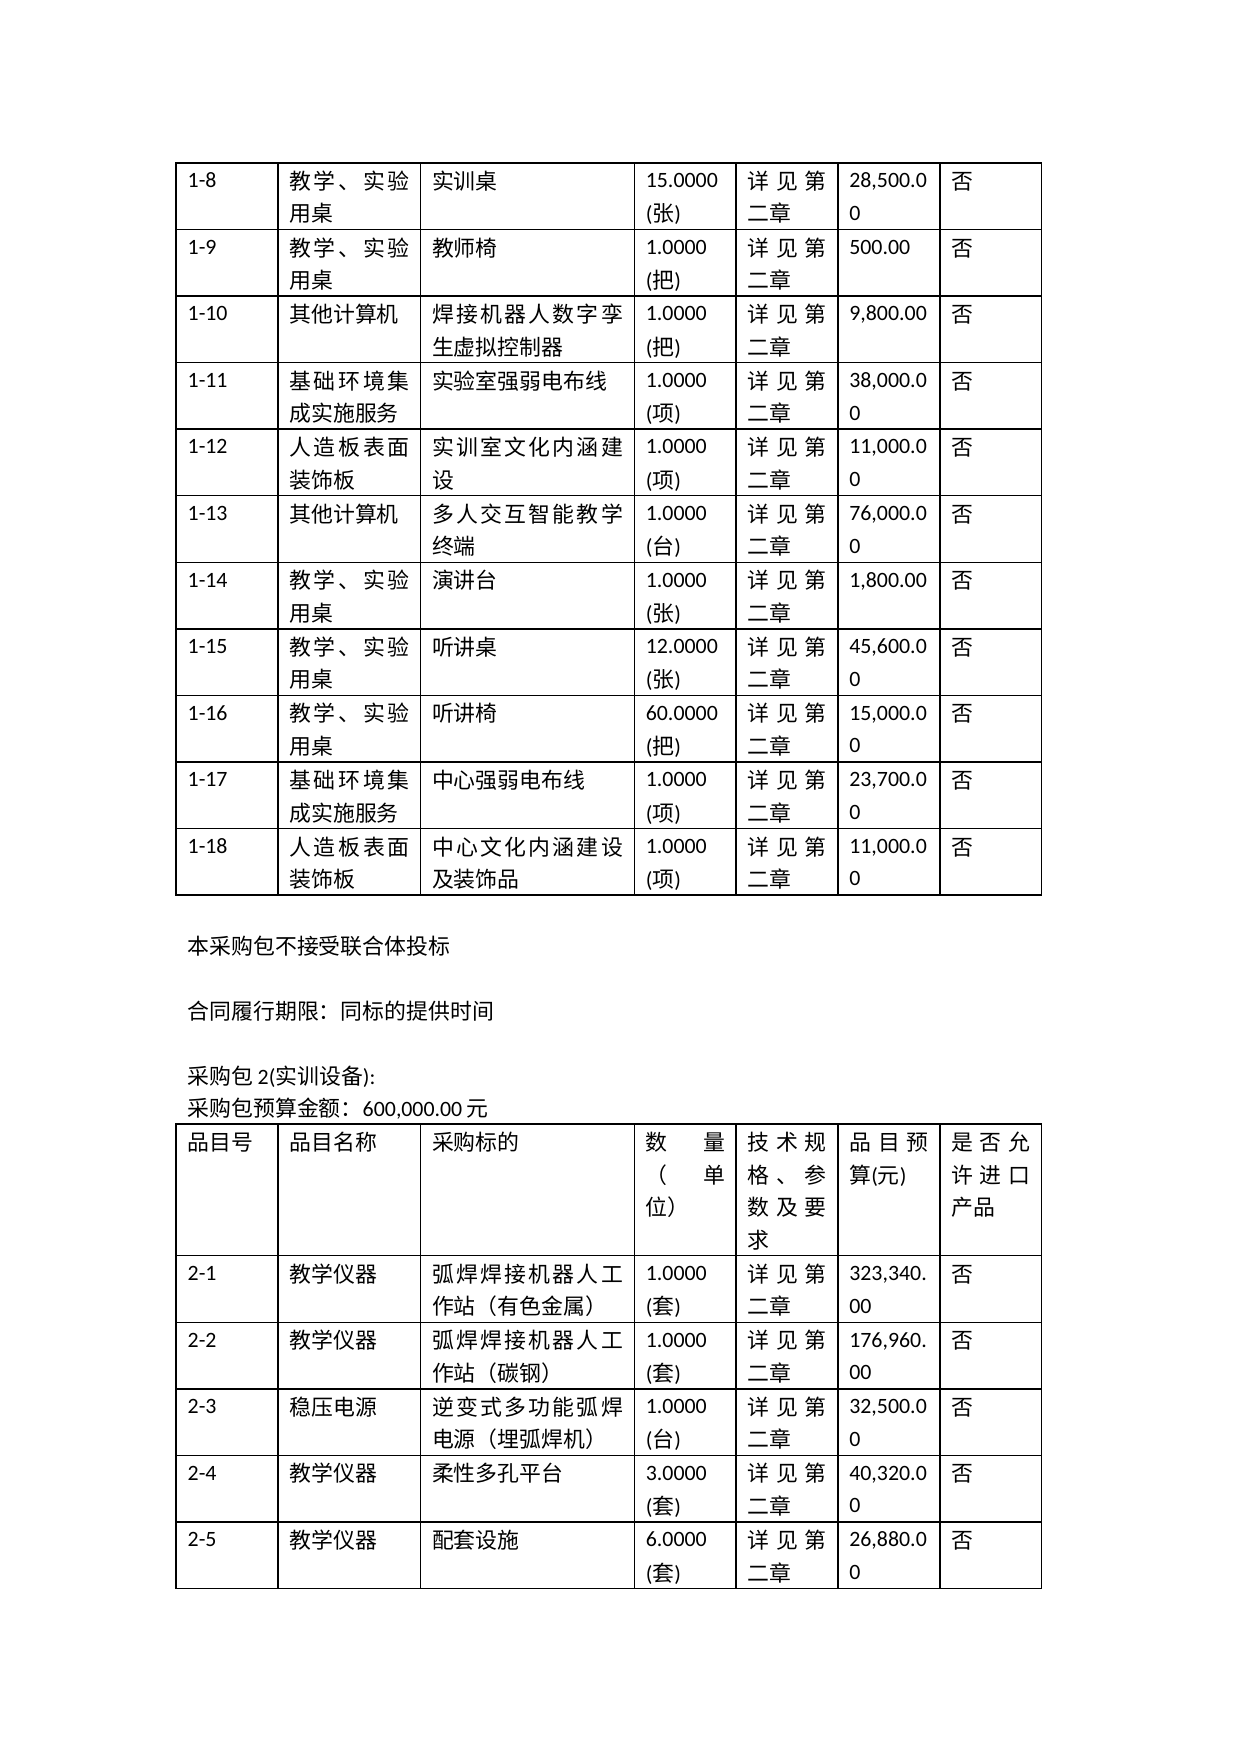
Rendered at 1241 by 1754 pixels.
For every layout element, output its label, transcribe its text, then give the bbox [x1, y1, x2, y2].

table_cell 否 [941, 496, 1041, 561]
table_header 品目名称 [279, 1125, 420, 1255]
table_cell 弧焊焊接机器人工作站（碳钢） [421, 1323, 634, 1388]
table_cell 实验室强弱电布线 [421, 363, 634, 428]
table_cell 否 [941, 363, 1041, 428]
table_cell 1-10 [177, 297, 277, 362]
table_cell 32,500.00 [839, 1390, 939, 1454]
table_cell 1.0000(台) [635, 496, 735, 561]
table_cell 否 [941, 763, 1041, 828]
table_cell 否 [941, 230, 1041, 295]
table_cell 否 [941, 164, 1041, 228]
table_cell 详见第二章 [737, 696, 837, 761]
table_cell 3.0000(套) [635, 1456, 735, 1521]
table_cell 1.0000(项) [635, 430, 735, 495]
text 合同履行期限：同标的提供时间 [187, 993, 1053, 1026]
table_cell 9,800.00 [839, 297, 939, 362]
table_cell 15.0000(张) [635, 164, 735, 228]
table_cell 2-3 [177, 1390, 277, 1454]
table_cell 详见第二章 [737, 829, 837, 894]
table_cell 12.0000(张) [635, 630, 735, 694]
table_cell 多人交互智能教学终端 [421, 496, 634, 561]
table_cell 否 [941, 1523, 1041, 1588]
table_cell 176,960.00 [839, 1323, 939, 1388]
table_cell 稳压电源 [279, 1390, 420, 1454]
table_cell 教学、实验用桌 [279, 563, 420, 628]
table_cell 详见第二章 [737, 164, 837, 228]
table_cell 1-15 [177, 630, 277, 694]
table_cell 教学、实验用桌 [279, 164, 420, 228]
table_cell 1.0000(项) [635, 829, 735, 894]
table_cell 1.0000(把) [635, 230, 735, 295]
table_header 品目预算(元) [839, 1125, 939, 1255]
table_cell 否 [941, 1456, 1041, 1521]
table_cell 基础环境集成实施服务 [279, 363, 420, 428]
table_cell 详见第二章 [737, 1323, 837, 1388]
table_cell 否 [941, 1256, 1041, 1321]
table_cell 1.0000(项) [635, 363, 735, 428]
table_cell 焊接机器人数字孪生虚拟控制器 [421, 297, 634, 362]
table_cell 实训室文化内涵建设 [421, 430, 634, 495]
table_cell 1,800.00 [839, 563, 939, 628]
table_cell 中心强弱电布线 [421, 763, 634, 828]
table_cell 否 [941, 1390, 1041, 1454]
table_cell 详见第二章 [737, 563, 837, 628]
table_cell 1-9 [177, 230, 277, 295]
table_cell 中心文化内涵建设及装饰品 [421, 829, 634, 894]
table_header 是否允许进口产品 [941, 1125, 1041, 1255]
table_cell 1.0000(套) [635, 1256, 735, 1321]
table_cell 详见第二章 [737, 1456, 837, 1521]
table_cell 500.00 [839, 230, 939, 295]
table_cell 详见第二章 [737, 763, 837, 828]
table_header 采购标的 [421, 1125, 634, 1255]
table_cell 人造板表面装饰板 [279, 829, 420, 894]
table_cell 教学仪器 [279, 1323, 420, 1388]
table_cell 76,000.00 [839, 496, 939, 561]
table_cell 否 [941, 430, 1041, 495]
table_cell 1-18 [177, 829, 277, 894]
table_cell 11,000.00 [839, 829, 939, 894]
table_cell 详见第二章 [737, 496, 837, 561]
table_cell 2-5 [177, 1523, 277, 1588]
table_cell 1-11 [177, 363, 277, 428]
table_cell 教学、实验用桌 [279, 696, 420, 761]
table_cell 详见第二章 [737, 363, 837, 428]
table_cell 教学仪器 [279, 1256, 420, 1321]
table_cell 教学仪器 [279, 1456, 420, 1521]
table_header 数量（单位） [635, 1125, 735, 1255]
table_cell 60.0000(把) [635, 696, 735, 761]
table_cell 否 [941, 563, 1041, 628]
table_cell 详见第二章 [737, 1523, 837, 1588]
table_cell 11,000.00 [839, 430, 939, 495]
table_cell 详见第二章 [737, 1256, 837, 1321]
table_cell 教学仪器 [279, 1523, 420, 1588]
table_cell 人造板表面装饰板 [279, 430, 420, 495]
table_header 品目号 [177, 1125, 277, 1255]
table_cell 1-12 [177, 430, 277, 495]
table_cell 详见第二章 [737, 297, 837, 362]
table_cell 弧焊焊接机器人工作站（有色金属） [421, 1256, 634, 1321]
table_cell 1.0000(把) [635, 297, 735, 362]
table_cell 1-16 [177, 696, 277, 761]
table_cell 1-8 [177, 164, 277, 228]
table_cell 听讲桌 [421, 630, 634, 694]
table_cell 1.0000(张) [635, 563, 735, 628]
table_cell 基础环境集成实施服务 [279, 763, 420, 828]
table_cell 26,880.00 [839, 1523, 939, 1588]
table_cell 2-4 [177, 1456, 277, 1521]
table_cell 否 [941, 696, 1041, 761]
table_cell 2-1 [177, 1256, 277, 1321]
table_cell 1.0000(项) [635, 763, 735, 828]
table_cell 否 [941, 630, 1041, 694]
table_cell 15,000.00 [839, 696, 939, 761]
table_cell 实训桌 [421, 164, 634, 228]
table_cell 教学、实验用桌 [279, 230, 420, 295]
table_cell 1-13 [177, 496, 277, 561]
table_cell 23,700.00 [839, 763, 939, 828]
text 本采购包不接受联合体投标 [187, 928, 1053, 961]
table_cell 28,500.00 [839, 164, 939, 228]
text 采购包2(实训设备): [187, 1058, 1053, 1091]
table_cell 2-2 [177, 1323, 277, 1388]
table_cell 教师椅 [421, 230, 634, 295]
table_cell 1.0000(台) [635, 1390, 735, 1454]
table_cell 其他计算机 [279, 297, 420, 362]
table_cell 柔性多孔平台 [421, 1456, 634, 1521]
table_cell 其他计算机 [279, 496, 420, 561]
table_cell 1.0000(套) [635, 1323, 735, 1388]
table_cell 听讲椅 [421, 696, 634, 761]
table_cell 6.0000(套) [635, 1523, 735, 1588]
table_cell 1-14 [177, 563, 277, 628]
table_cell 1-17 [177, 763, 277, 828]
table_cell 否 [941, 1323, 1041, 1388]
text 采购包预算金额：600,000.00元 [187, 1091, 1053, 1123]
table_cell 38,000.00 [839, 363, 939, 428]
table_cell 详见第二章 [737, 430, 837, 495]
table_cell 详见第二章 [737, 630, 837, 694]
table_cell 40,320.00 [839, 1456, 939, 1521]
table_cell 详见第二章 [737, 1390, 837, 1454]
table_cell 45,600.00 [839, 630, 939, 694]
table_cell 教学、实验用桌 [279, 630, 420, 694]
table_cell 否 [941, 297, 1041, 362]
table_cell 演讲台 [421, 563, 634, 628]
table_cell 否 [941, 829, 1041, 894]
table_cell 323,340.00 [839, 1256, 939, 1321]
table_header 技术规格、参数及要求 [737, 1125, 837, 1255]
table_cell 逆变式多功能弧焊电源（埋弧焊机） [421, 1390, 634, 1454]
table_cell 配套设施 [421, 1523, 634, 1588]
table_cell 详见第二章 [737, 230, 837, 295]
